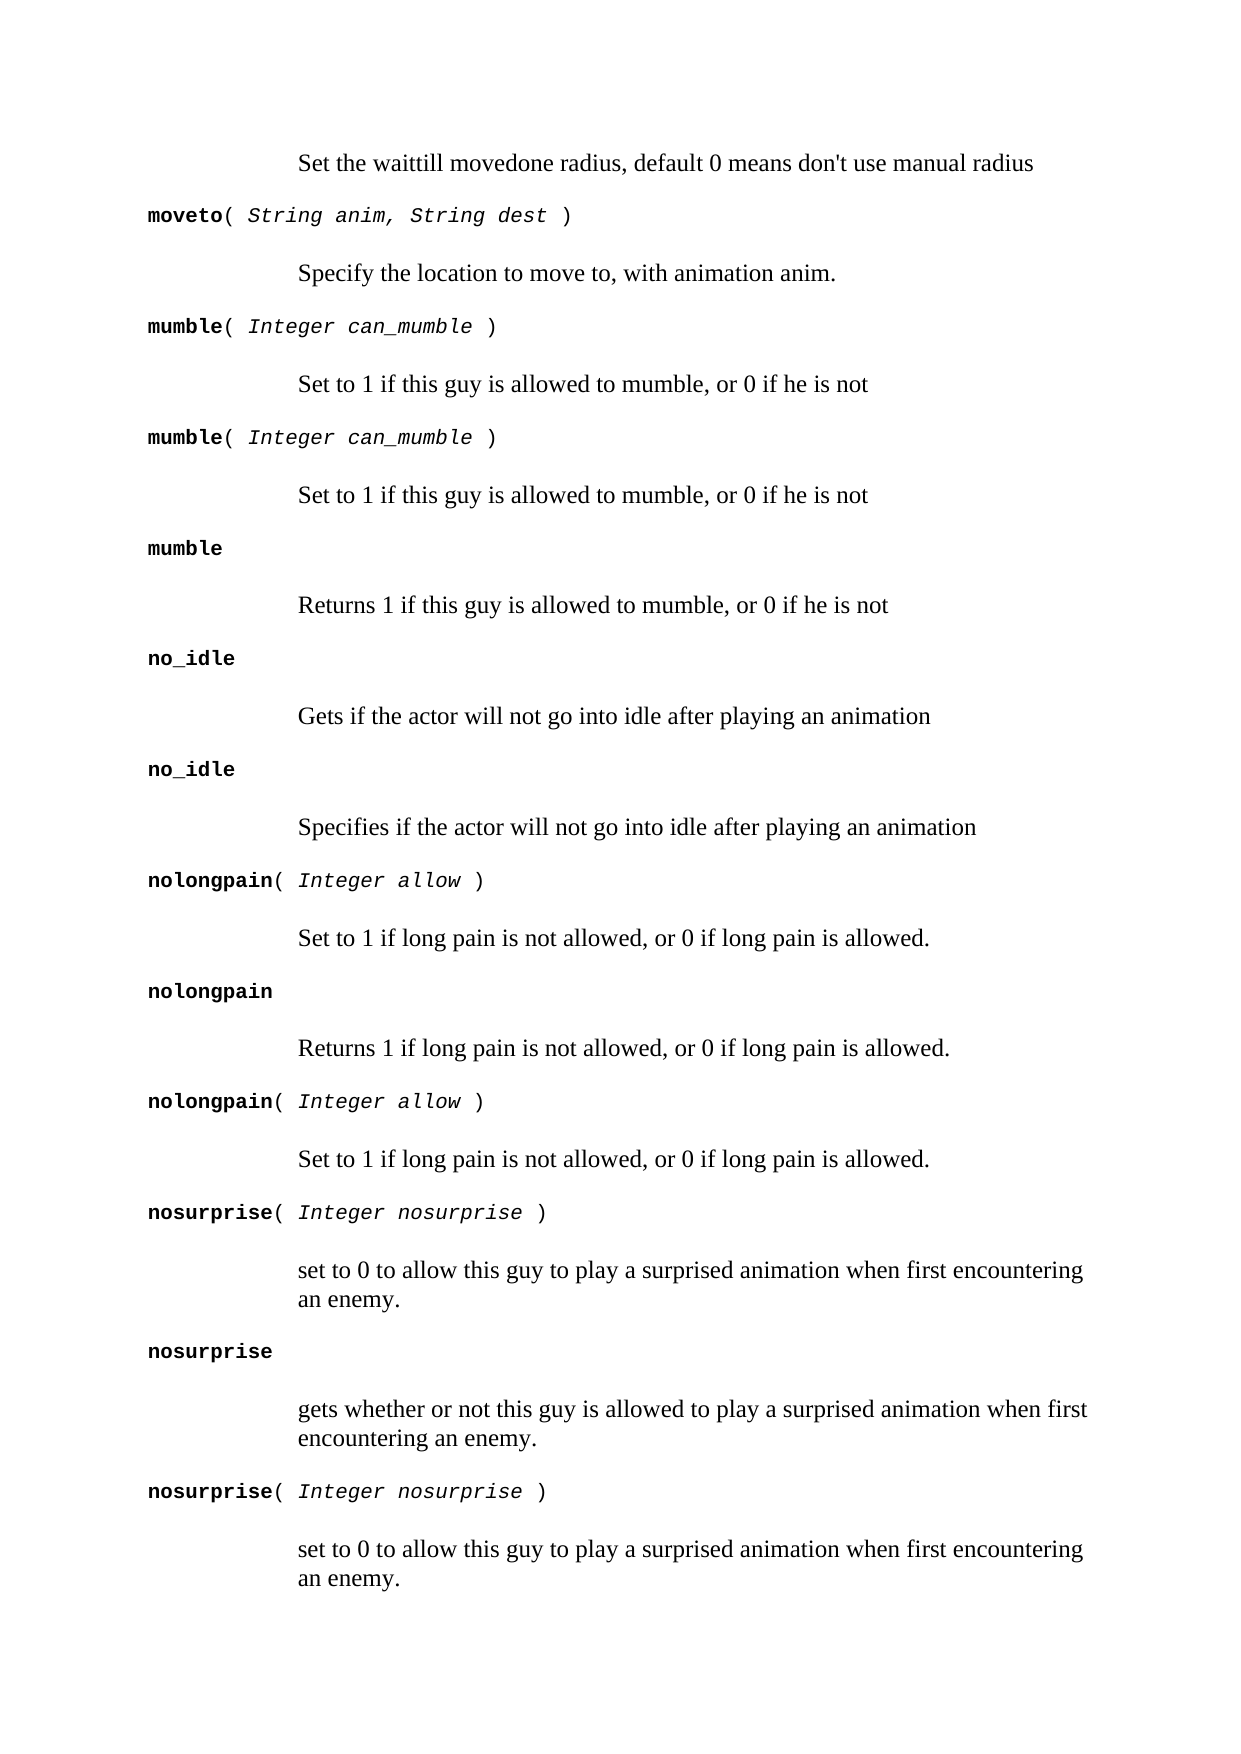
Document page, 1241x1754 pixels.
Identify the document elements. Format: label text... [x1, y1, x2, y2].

text no_idle [148, 759, 1093, 783]
text mumble [148, 538, 1093, 561]
text Set to 1 if long pain is not allowed, or 0 if long pain is allowed. [298, 923, 1093, 951]
text mumble( Integer can_mumble ) [148, 316, 1093, 340]
text nosurprise( Integer nosurprise ) [148, 1481, 1093, 1505]
text nosurprise [148, 1342, 1093, 1365]
text nosurprise( Integer nosurprise ) [148, 1202, 1093, 1226]
text Gets if the actor will not go into idle after playing an animation [298, 701, 1093, 730]
text nolongpain( Integer allow ) [148, 870, 1093, 893]
text mumble( Integer can_mumble ) [148, 427, 1093, 451]
text no_idle [148, 648, 1093, 672]
text gets whether or not this guy is allowed to play a surprised animation when first encountering an enemy. [298, 1394, 1093, 1452]
text Returns 1 if long pain is not allowed, or 0 if long pain is allowed. [298, 1033, 1093, 1062]
text Returns 1 if this guy is allowed to mumble, or 0 if he is not [298, 591, 1093, 619]
text Specify the location to move to, with animation anim. [298, 258, 1093, 287]
text moveto( String anim, String dest ) [148, 206, 1093, 229]
text set to 0 to allow this guy to play a surprised animation when first encountering an enemy. [298, 1534, 1093, 1591]
text set to 0 to allow this guy to play a surprised animation when first encountering an enemy. [298, 1255, 1093, 1312]
text Specifies if the actor will not go into idle after playing an animation [298, 812, 1093, 841]
text Set the waittill movedone radius, default 0 means don't use manual radius [298, 148, 1093, 176]
text Set to 1 if this guy is allowed to mumble, or 0 if he is not [298, 480, 1093, 508]
text Set to 1 if this guy is allowed to mumble, or 0 if he is not [298, 369, 1093, 398]
text Set to 1 if long pain is not allowed, or 0 if long pain is allowed. [298, 1144, 1093, 1173]
text nolongpain( Integer allow ) [148, 1091, 1093, 1115]
text nolongpain [148, 981, 1093, 1004]
